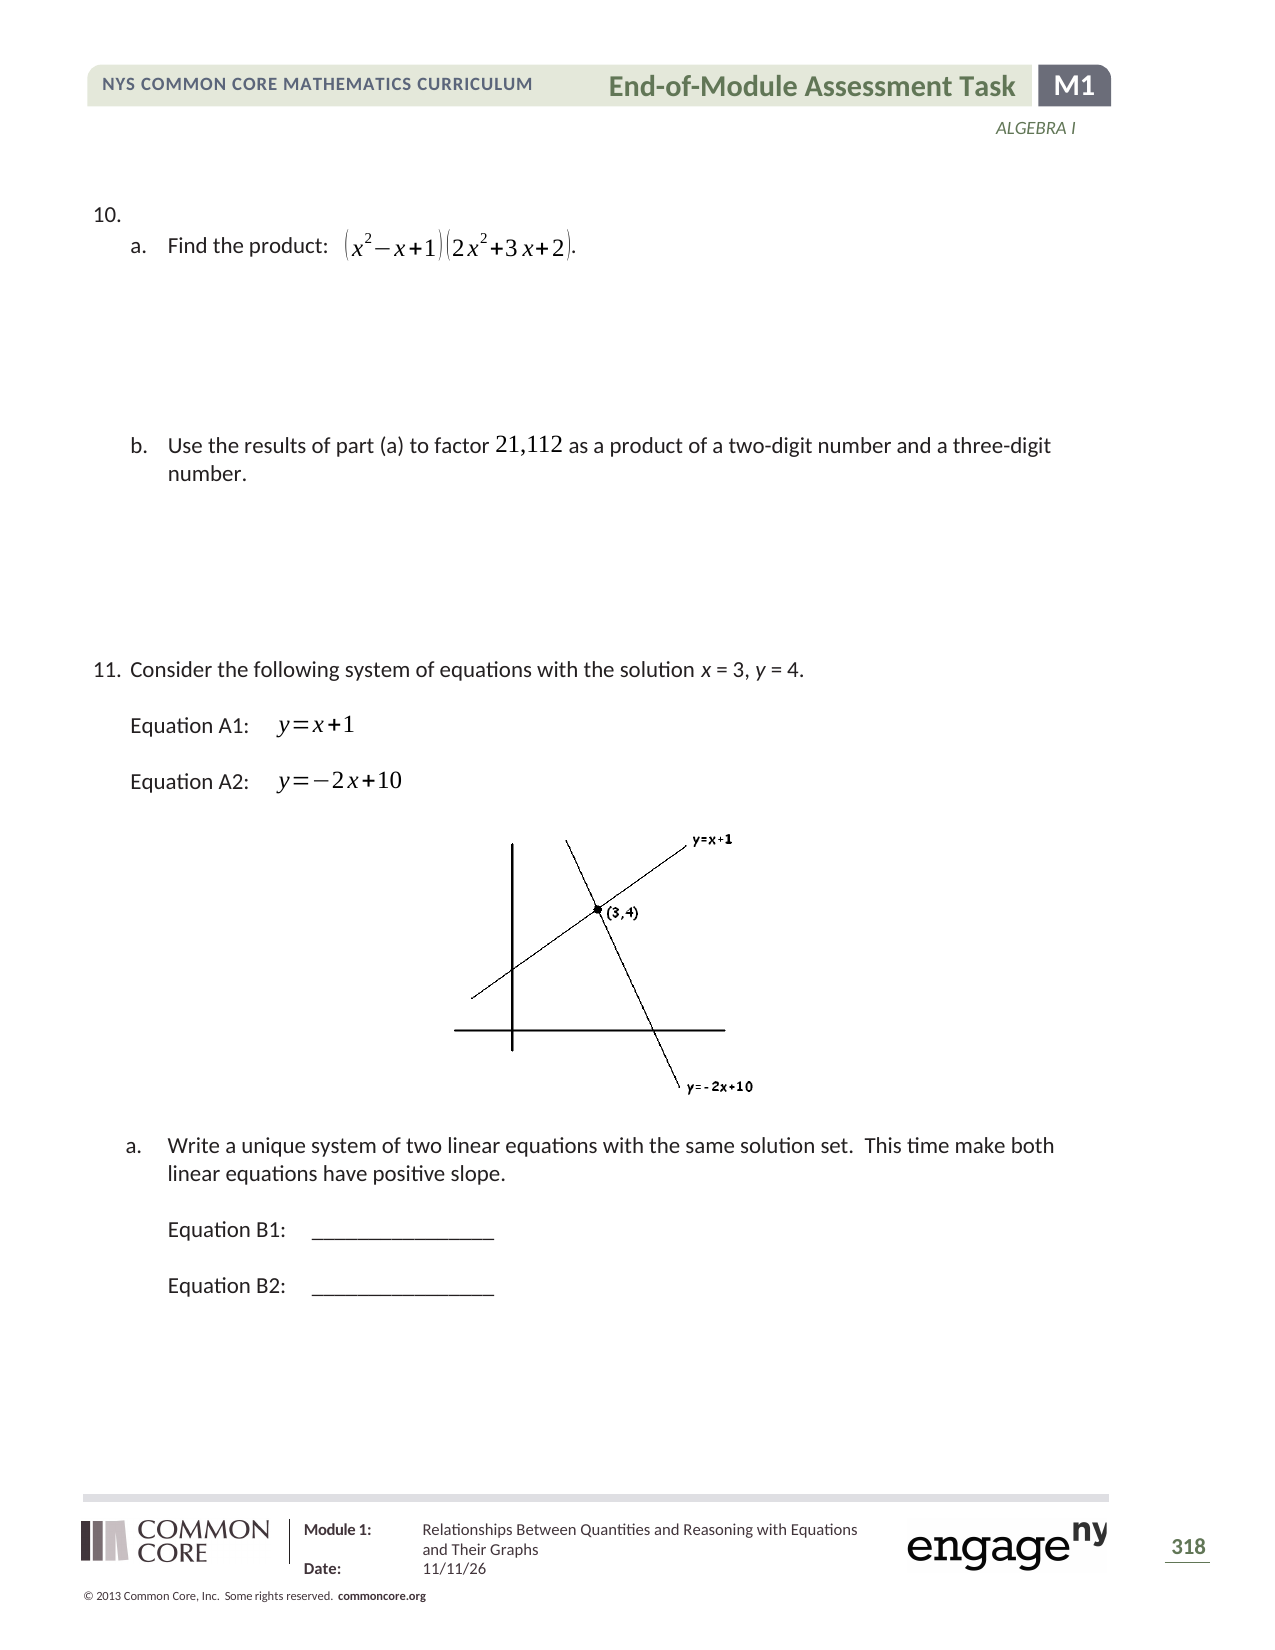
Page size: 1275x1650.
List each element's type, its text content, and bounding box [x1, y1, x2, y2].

list Equation B2: ________________ [167, 1271, 1108, 1299]
list Write a unique system of two linear equations with the same solution set. This time make both linear equations have positive slope. [125, 1131, 1108, 1187]
list Equation A2: [130, 767, 1108, 795]
picture [81, 1518, 271, 1564]
list Find the product: . [130, 228, 1108, 263]
list Equation A1: [130, 711, 1108, 739]
list Equation B1: ________________ [167, 1215, 1108, 1243]
picture [906, 1518, 1107, 1573]
list Use the results of part (a) to factor as a product of a two-digit number and a three-digit number. [130, 431, 1108, 487]
list Consider the following system of equations with the solution x = 3, y = 4. [93, 655, 1108, 683]
picture [432, 823, 759, 1103]
